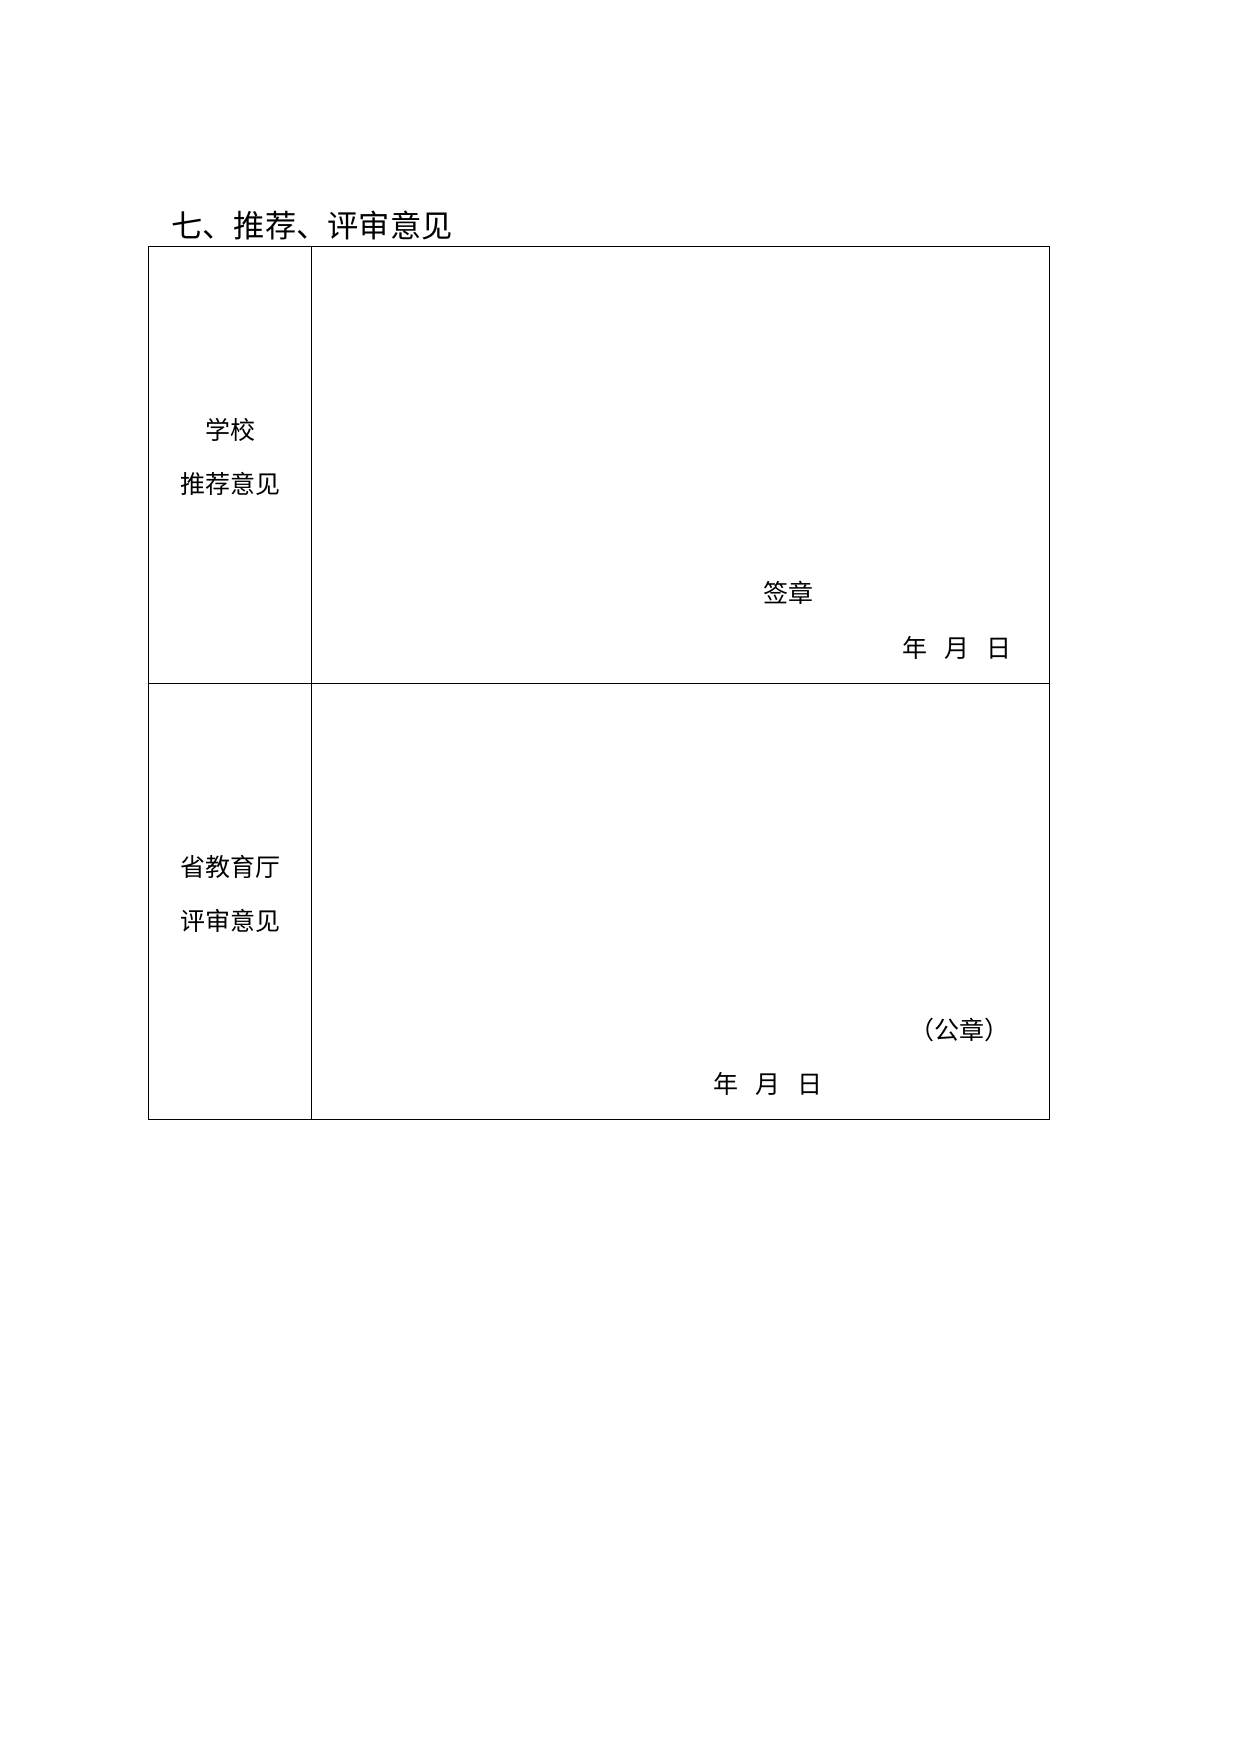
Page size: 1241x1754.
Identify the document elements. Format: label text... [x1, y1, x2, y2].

table_header 学校 推荐意见 [149, 247, 311, 682]
table_header 签章 年 月 日 [312, 247, 1049, 682]
table_cell （公章） 年 月 日 [312, 684, 1049, 1119]
table_cell 省教育厅 评审意见 [149, 684, 311, 1119]
text 七、推荐、评审意见 [171, 201, 1075, 246]
